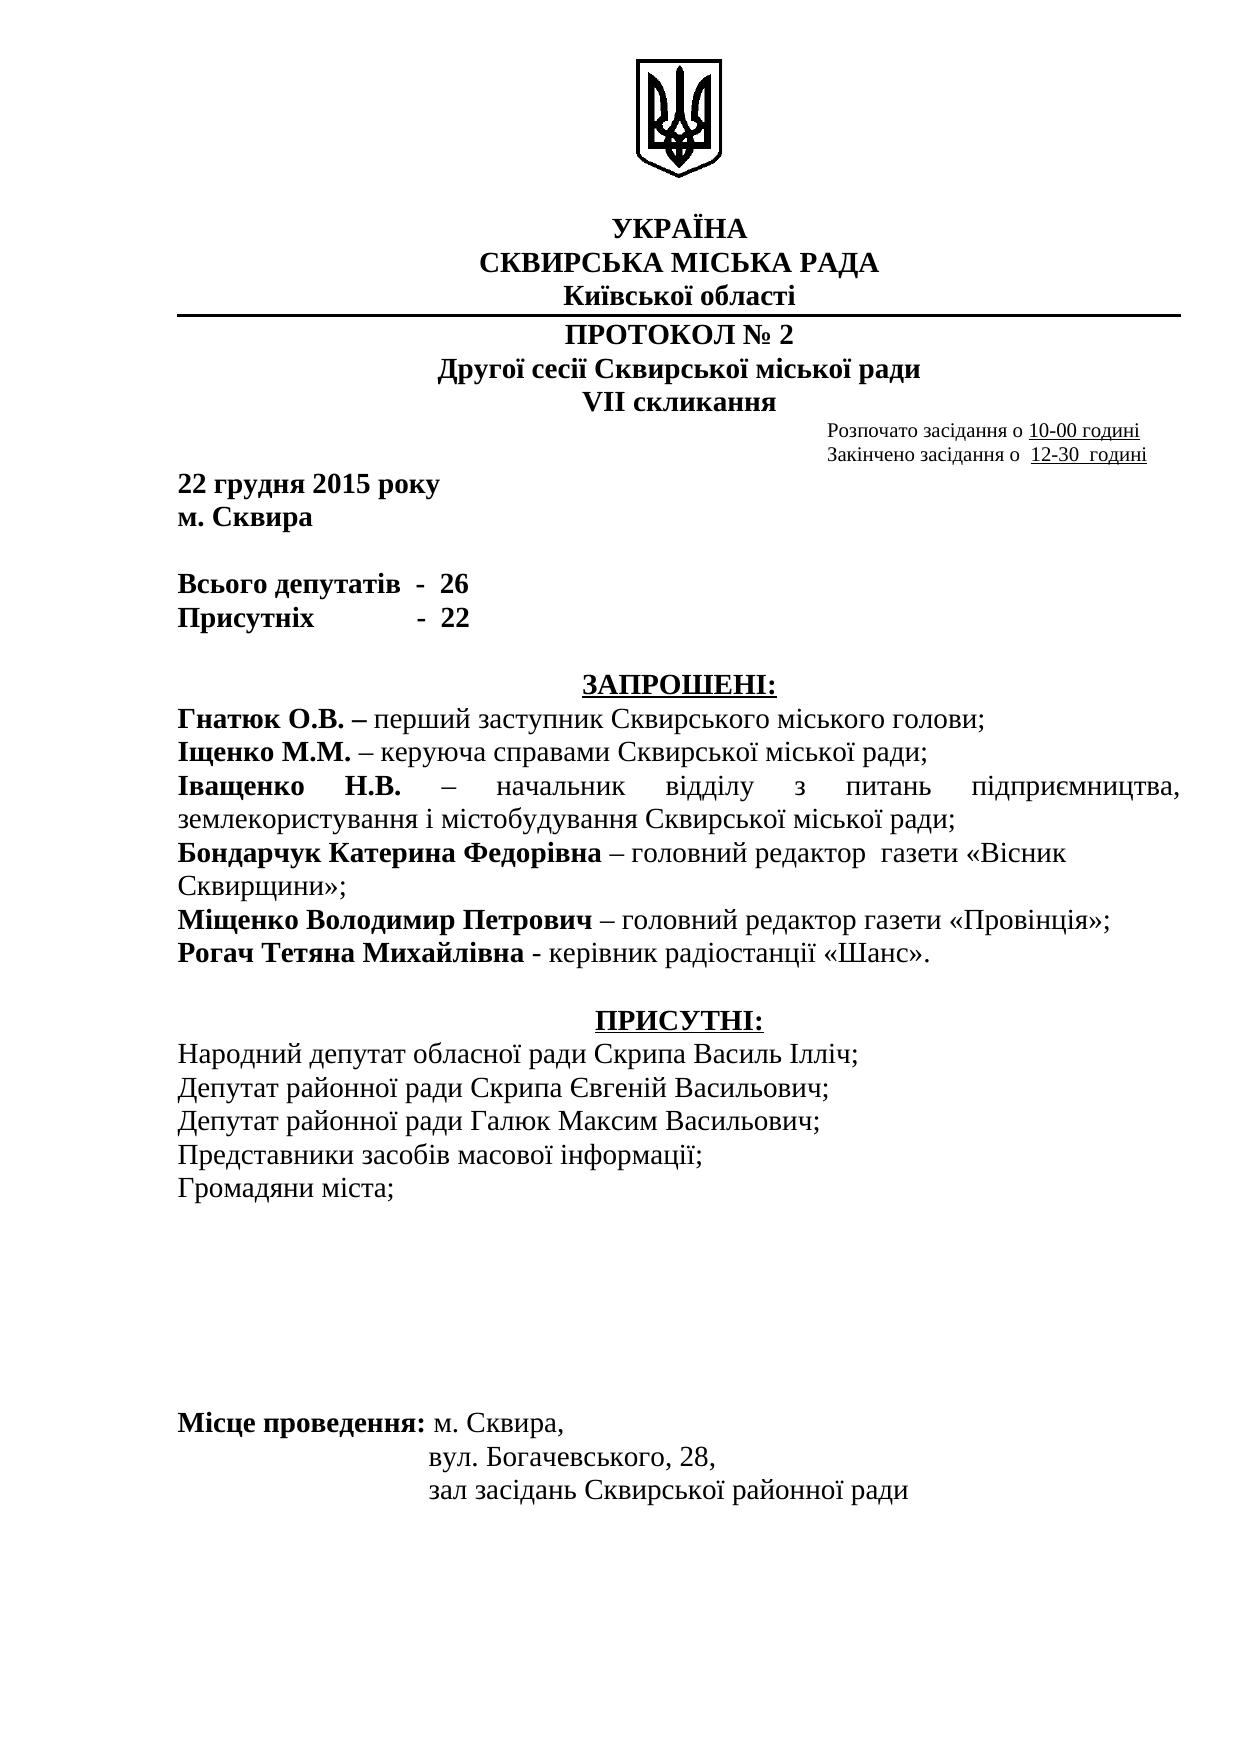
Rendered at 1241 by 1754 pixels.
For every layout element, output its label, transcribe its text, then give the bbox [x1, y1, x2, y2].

text Київської області [177, 278, 1181, 314]
subtitle Громадяни міста; [177, 1170, 1181, 1204]
subtitle VІІ скликання [177, 384, 1181, 418]
text 22 грудня 2015 року [177, 466, 1181, 499]
text Рогач Тетяна Михайлівна - керівник радіостанції «Шанс». [177, 936, 1181, 969]
text Депутат районної ради Галюк Максим Васильович; [177, 1103, 1181, 1137]
text Всього депутатів - 26 [177, 567, 1181, 600]
text Закінчено засідання о 12-30 годині [177, 442, 1181, 466]
text вул. Богачевського, 28, [177, 1439, 1181, 1472]
text зал засідань Сквирської районної ради [428, 1472, 1181, 1506]
subtitle ПРОТОКОЛ № 2 [177, 317, 1181, 351]
text м. Сквира [177, 499, 1181, 533]
text Другої сесії Сквирської міської ради [177, 351, 1181, 384]
text Місце проведення: м. Сквира, [177, 1405, 1181, 1439]
text Міщенко Володимир Петрович – головний редактор газети «Провінція»; [177, 902, 1181, 936]
subtitle Народний депутат обласної ради Скрипа Василь Ілліч; [177, 1036, 1181, 1070]
text Бондарчук Катерина Федорівна – головний редактор газети «Вісник Сквирщини»; [177, 835, 1181, 902]
text Гнатюк О.В. – перший заступник Сквирського міського голови; [177, 701, 1181, 734]
text ЗАПРОШЕНІ: [177, 667, 1181, 701]
picture [636, 59, 723, 178]
text ПРИСУТНІ: [177, 1003, 1181, 1036]
text Присутніх - 22 [177, 600, 1181, 634]
text Іващенко Н.В. – начальник відділу з питань підприємництва, землекористування і містобудування Сквирської міської ради; [177, 768, 1181, 835]
text Розпочато засідання о 10-00 годині [177, 418, 1181, 442]
text СКВИРСЬКА МІСЬКА РАДА [177, 245, 1181, 278]
text Іщенко М.М. – керуюча справами Сквирської міської ради; [177, 734, 1181, 768]
text Депутат районної ради Скрипа Євгеній Васильович; [177, 1070, 1181, 1103]
text УКРАЇНА [177, 211, 1181, 245]
subtitle Представники засобів масової інформації; [177, 1137, 1181, 1170]
